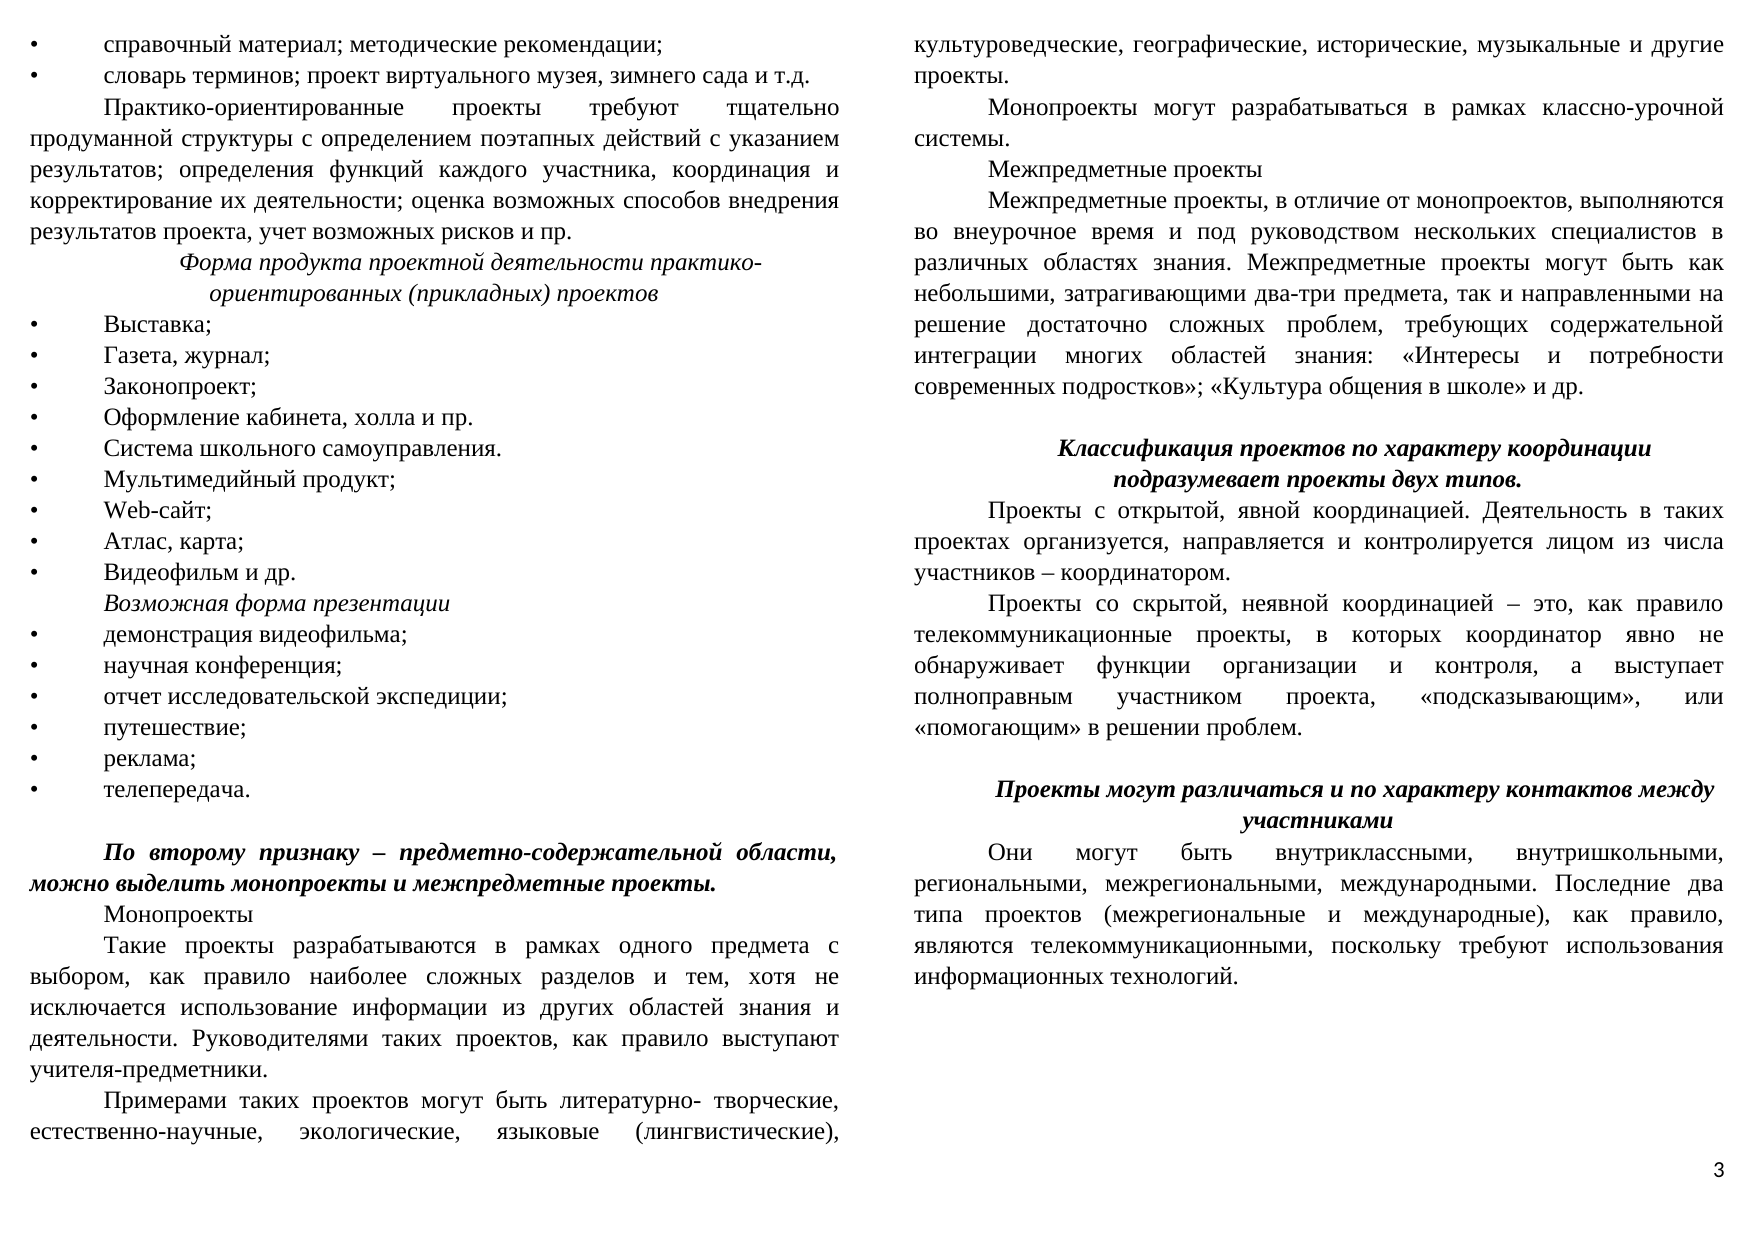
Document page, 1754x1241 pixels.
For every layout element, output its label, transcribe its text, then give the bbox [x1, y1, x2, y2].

text • Мультимедийный продукт; [29, 464, 840, 493]
text • Атлас, карта; [29, 526, 840, 555]
text • путешествие; [29, 712, 840, 741]
text • словарь терминов; проект виртуального музея, зимнего сада и т.д. [29, 61, 840, 89]
text • телепередача. [29, 774, 840, 803]
text • Оформление кабинета, холла и пр. [29, 402, 840, 431]
text Межпредметные проекты [914, 154, 1724, 182]
text Проекты со скрытой, неявной координацией – это, как правило телекоммуникационные проекты, в которых координатор явно не обнаруживает функции организации и контроля, а выступает полноправным участником проекта, «подсказывающим», или «помогающим» в решении проблем. [914, 588, 1724, 741]
text Проекты могут различаться и по характеру контактов между участниками [914, 774, 1724, 834]
text • Web-сайт; [29, 495, 840, 524]
text Примерами таких проектов могут быть литературно- творческие, естественно-научные, экологические, языковые (лингвистические), культуроведческие, географические, исторические, музыкальные и другие проекты. [914, 29, 1724, 89]
text Проекты с открытой, явной координацией. Деятельность в таких проектах организуется, направляется и контролируется лицом из числа участников – координатором. [914, 495, 1724, 586]
text Монопроекты [29, 899, 840, 927]
text • реклама; [29, 743, 840, 772]
text • Видеофильм и др. [29, 557, 840, 586]
text По второму признаку – предметно-содержательной области, можно выделить монопроекты и межпредметные проекты. [29, 837, 840, 896]
text Форма продукта проектной деятельности практико-ориентированных (прикладных) проектов [29, 247, 840, 307]
text • Газета, журнал; [29, 340, 840, 369]
text • Законопроект; [29, 371, 840, 400]
text • отчет исследовательской экспедиции; [29, 681, 840, 710]
text • Система школьного самоуправления. [29, 433, 840, 462]
text Примерами таких проектов могут быть литературно- творческие, естественно-научные, экологические, языковые (лингвистические), культуроведческие, географические, исторические, музыкальные и другие проекты. [29, 1085, 840, 1145]
text • Выставка; [29, 309, 840, 338]
text Они могут быть внутриклассными, внутришкольными, региональными, межрегиональными, международными. Последние два типа проектов (межрегиональные и международные), как правило, являются телекоммуникационными, поскольку требуют использования информационных технологий. [914, 837, 1724, 989]
text Возможная форма презентации [29, 588, 840, 617]
text Классификация проектов по характеру координации подразумевает проекты двух типов. [914, 433, 1724, 493]
text • демонстрация видеофильма; [29, 619, 840, 648]
text Монопроекты могут разрабатываться в рамках классно-урочной системы. [914, 92, 1724, 151]
text • научная конференция; [29, 650, 840, 679]
text • справочный материал; методические рекомендации; [29, 29, 840, 58]
text Межпредметные проекты, в отличие от монопроектов, выполняются во внеурочное время и под руководством нескольких специалистов в различных областях знания. Межпредметные проекты могут быть как небольшими, затрагивающими два-три предмета, так и направленными на решение достаточно сложных проблем, требующих содержательной интеграции многих областей знания: «Интересы и потребности современных подростков»; «Культура общения в школе» и др. [914, 185, 1724, 400]
text Практико-ориентированные проекты требуют тщательно продуманной структуры с определением поэтапных действий с указанием результатов; определения функций каждого участника, координация и корректирование их деятельности; оценка возможных способов внедрения результатов проекта, учет возможных рисков и пр. [29, 92, 840, 244]
text Такие проекты разрабатываются в рамках одного предмета с выбором, как правило наиболее сложных разделов и тем, хотя не исключается использование информации из других областей знания и деятельности. Руководителями таких проектов, как правило выступают учителя-предметники. [29, 930, 840, 1083]
